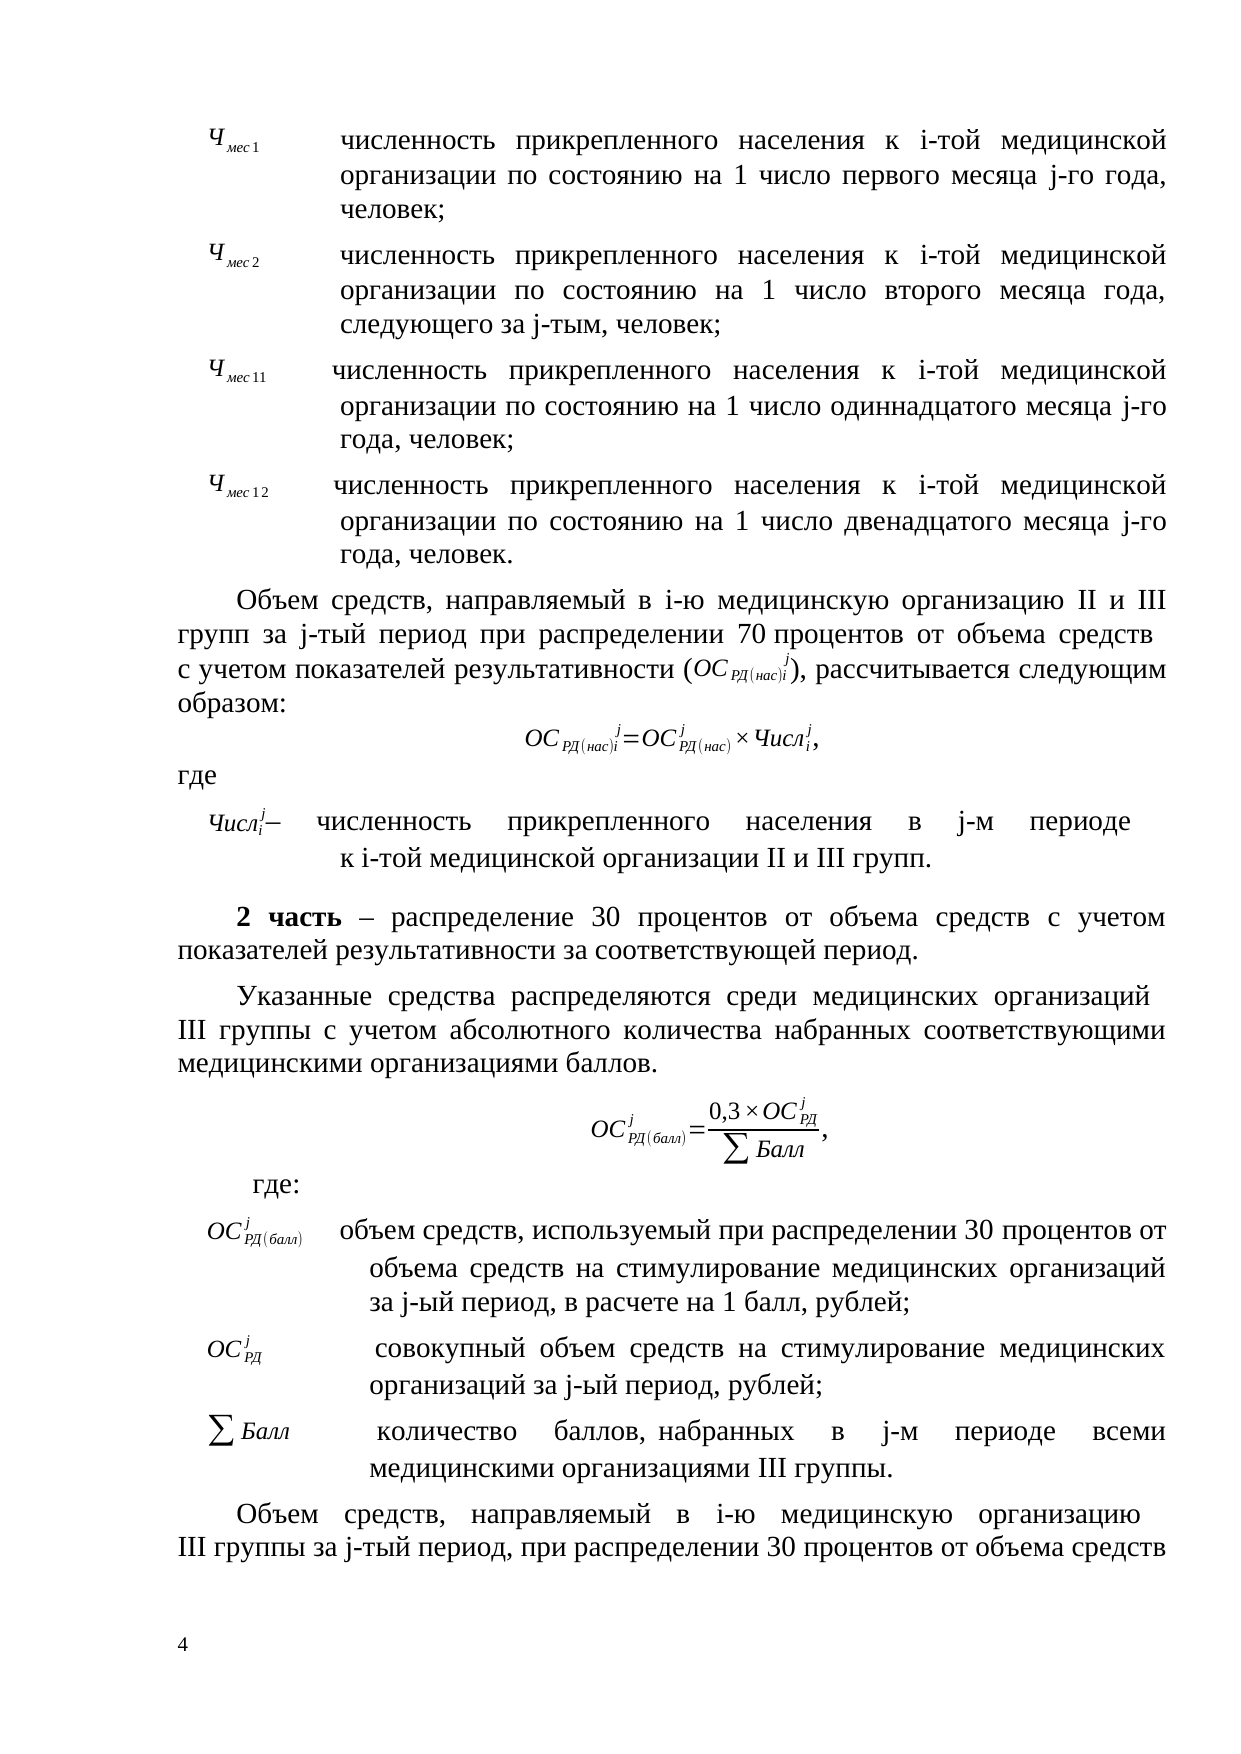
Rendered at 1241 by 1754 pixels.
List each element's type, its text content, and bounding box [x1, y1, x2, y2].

text Объем средств, направляемый в i-ю медицинскую организацию II и III групп за j-тый период при распределении 70 процентов от объема средств с учетом показателей результативности (), рассчитывается следующим образом: [177, 582, 1167, 719]
text – численность прикрепленного населения в j-м периоде к i-той медицинской организации II и III групп. [207, 803, 1167, 874]
text , [177, 1093, 1167, 1166]
text численность прикрепленного населения к i-той медицинской организации по состоянию на 1 число второго месяца года, следующего за j-тым, человек; [207, 237, 1167, 339]
text количество баллов, набранных в j-м периоде всеми медицинскими организациями III группы. [207, 1413, 1167, 1483]
text численность прикрепленного населения к i-той медицинской организации по состоянию на 1 число одиннадцатого месяца j-го года, человек; [207, 352, 1167, 455]
text 2 часть – распределение 30 процентов от объема средств с учетом показателей результативности за соответствующей период. [177, 899, 1167, 966]
text где [177, 757, 1167, 791]
text объем средств, используемый при распределении 30 процентов от объема средств на стимулирование медицинских организаций за j-ый период, в расчете на 1 балл, рублей; [207, 1212, 1167, 1317]
text численность прикрепленного населения к i-той медицинской организации по состоянию на 1 число первого месяца j-го года, человек; [207, 122, 1167, 224]
text совокупный объем средств на стимулирование медицинских организаций за j-ый период, рублей; [207, 1330, 1167, 1401]
text где: [177, 1166, 1167, 1200]
text Указанные средства распределяются среди медицинских организаций III группы с учетом абсолютного количества набранных соответствующими медицинскими организациями баллов. [177, 978, 1167, 1079]
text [177, 1496, 1167, 1563]
text , [177, 719, 1167, 757]
text численность прикрепленного населения к i-той медицинской организации по состоянию на 1 число двенадцатого месяца j-го года, человек. [207, 467, 1167, 570]
